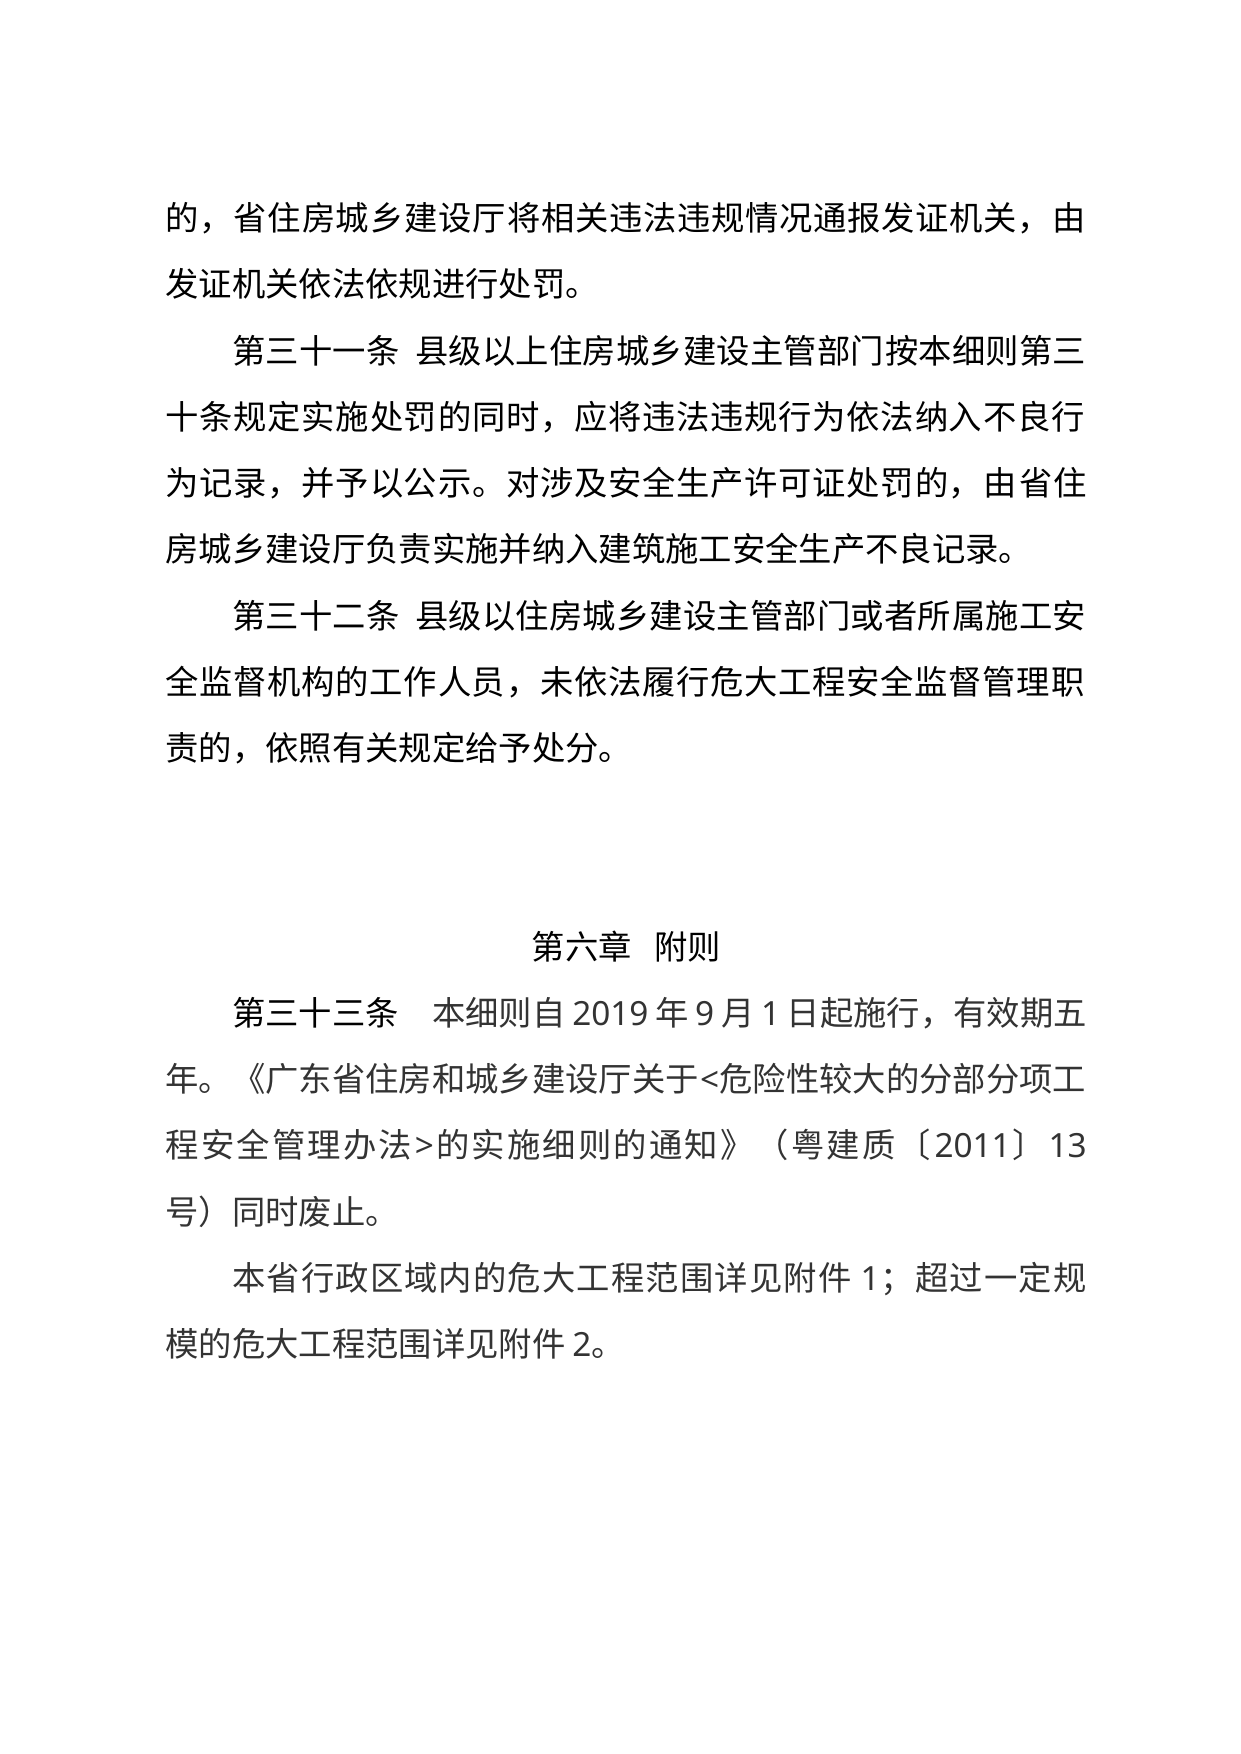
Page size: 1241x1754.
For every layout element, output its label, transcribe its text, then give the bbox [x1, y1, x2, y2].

text 第六章 附则 [165, 912, 1087, 978]
text 第三十三条 本细则自2019年9月1日起施行，有效期五年。《广东省住房和城乡建设厅关于<危险性较大的分部分项工程安全管理办法>的实施细则的通知》（粤建质〔2011〕13号）同时废止。 [165, 978, 1087, 1056]
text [165, 183, 1087, 315]
text 本省行政区域内的危大工程范围详见附件1；超过一定规模的危大工程范围详见附件2。 [165, 1243, 1087, 1375]
text 第三十三条 本细则自2019年9月1日起施行，有效期五年。《广东省住房和城乡建设厅关于<危险性较大的分部分项工程安全管理办法>的实施细则的通知》（粤建质〔2011〕13号）同时废止。 [165, 1101, 1087, 1243]
text 第三十一条 县级以上住房城乡建设主管部门按本细则第三十条规定实施处罚的同时，应将违法违规行为依法纳入不良行为记录，并予以公示。对涉及安全生产许可证处罚的，由省住房城乡建设厅负责实施并纳入建筑施工安全生产不良记录。 [165, 315, 1087, 580]
text 第三十二条 县级以住房城乡建设主管部门或者所属施工安全监督机构的工作人员，未依法履行危大工程安全监督管理职责的，依照有关规定给予处分。 [165, 580, 1087, 779]
